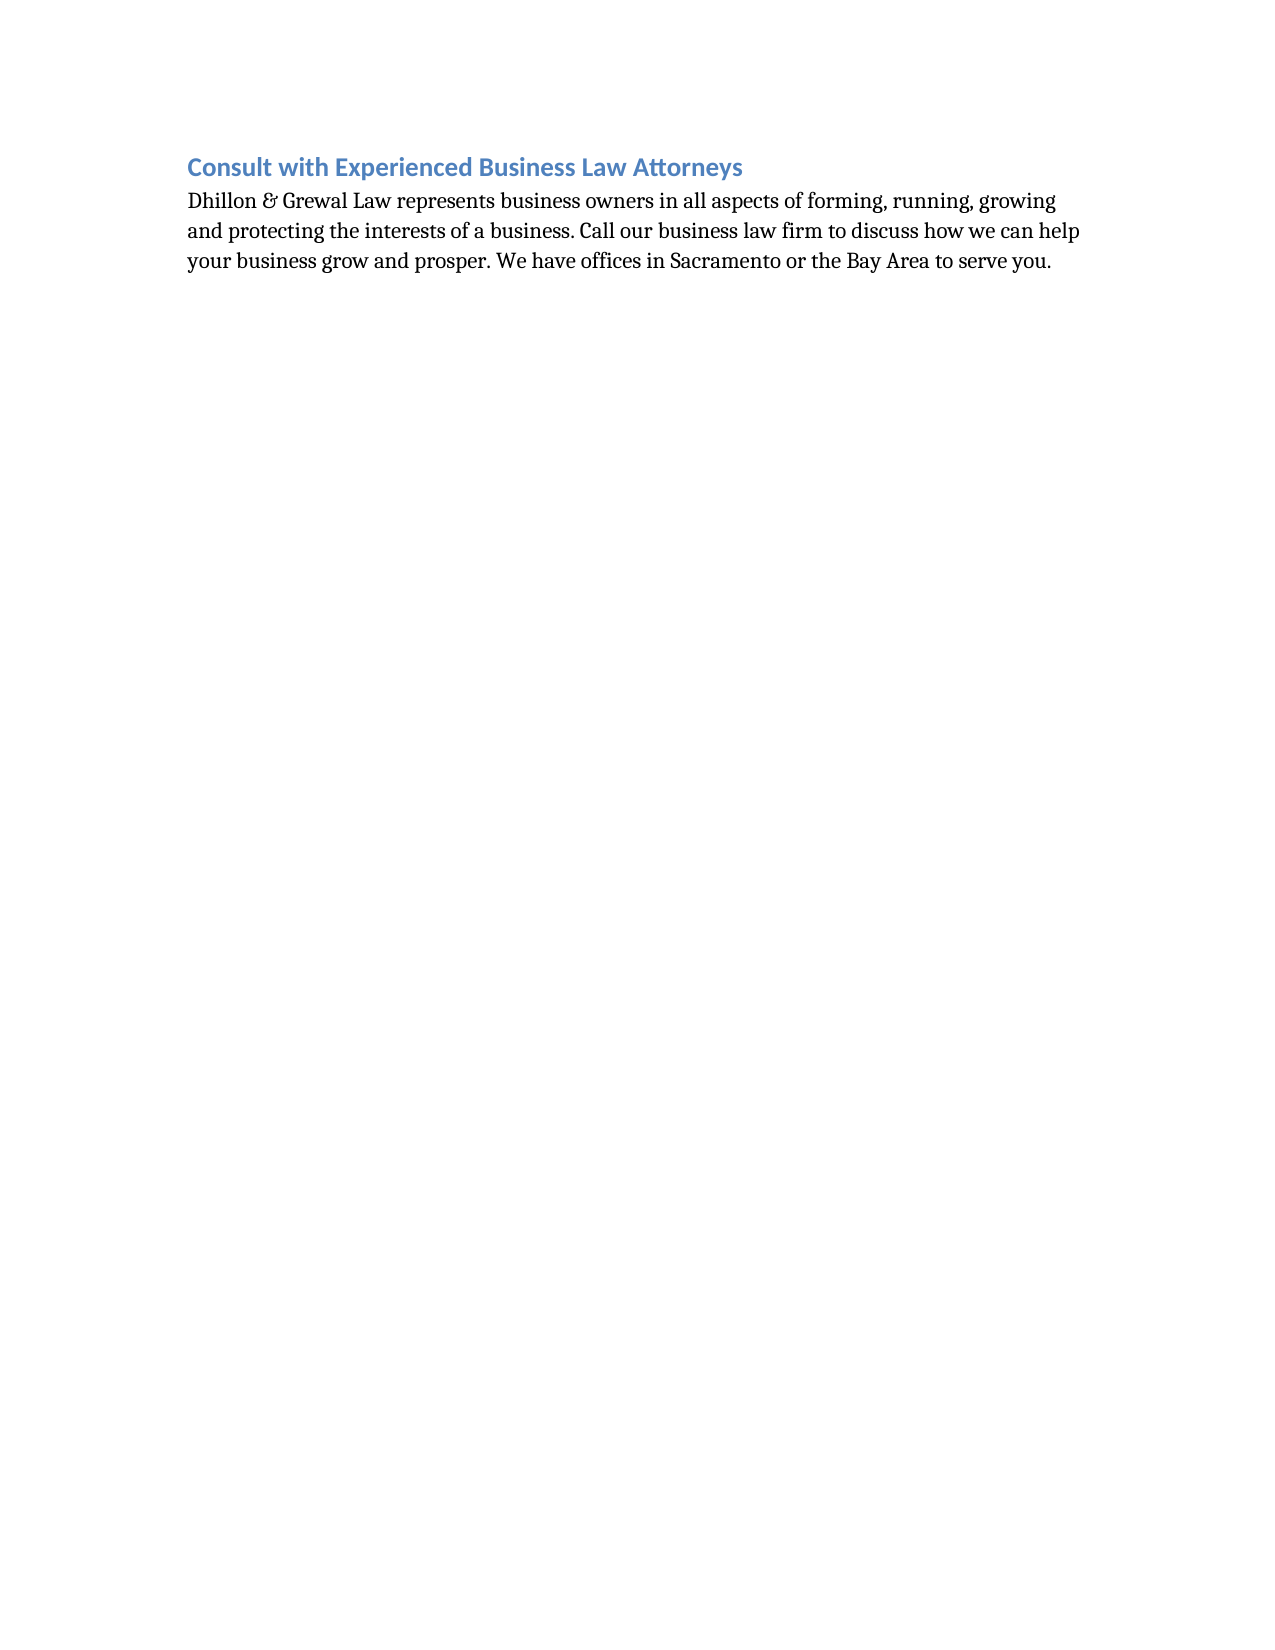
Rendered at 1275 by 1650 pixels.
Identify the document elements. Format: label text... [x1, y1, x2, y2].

subtitle Consult with Experienced Business Law Attorneys [187, 150, 1087, 183]
text Dhillon & Grewal Law represents business owners in all aspects of forming, running, growing and protecting the interests of a business. Call our business law firm to discuss how we can help your business grow and prosper. We have offices in Sacramento or the Bay Area to serve you. [187, 188, 1087, 275]
